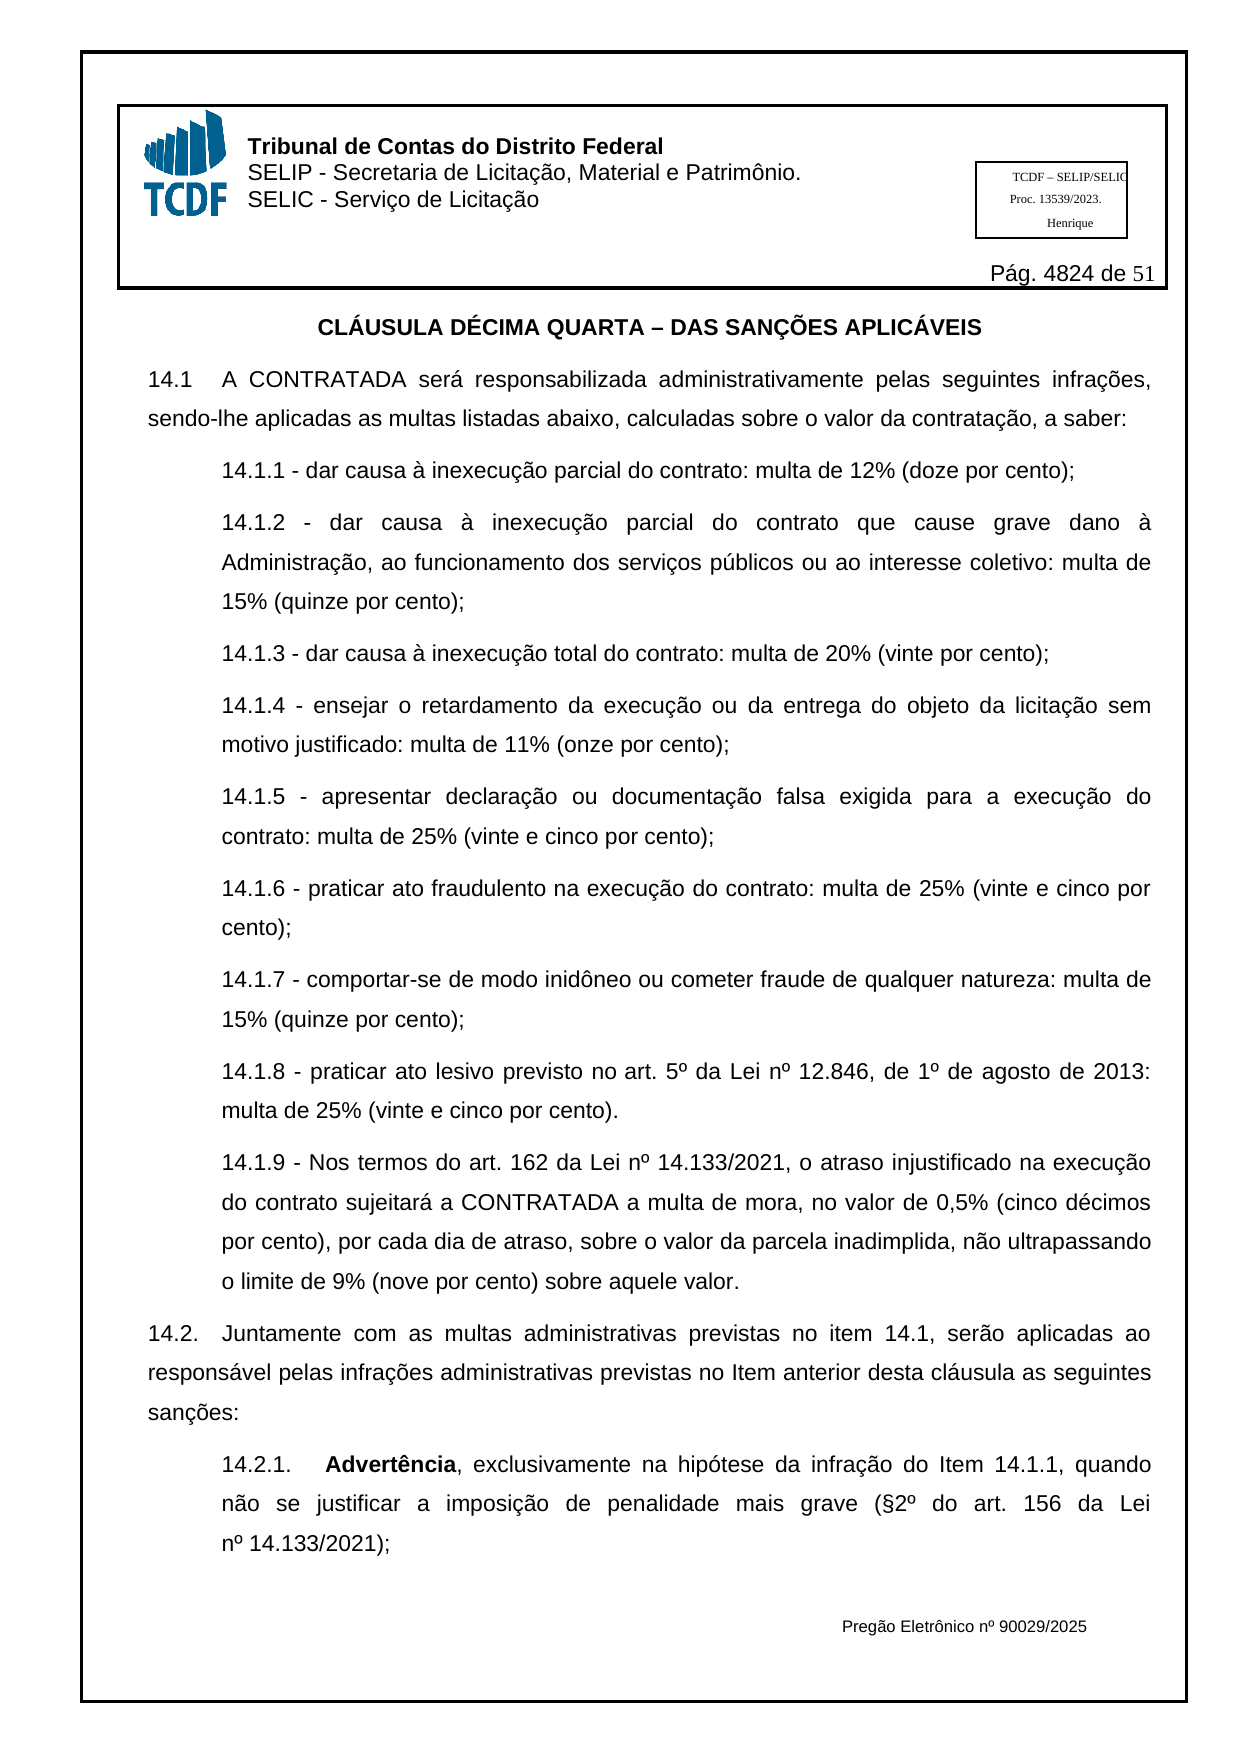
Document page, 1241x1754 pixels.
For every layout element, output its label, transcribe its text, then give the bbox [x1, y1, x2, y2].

list 14.1 A CONTRATADA será responsabilizada administrativamente pelas seguintes infrações, sendo-lhe aplicadas as multas listadas abaixo, calculadas sobre o valor da contratação, a saber: [148, 366, 1152, 431]
list 14.1.3 - dar causa à inexecução total do contrato: multa de 20% (vinte por cento); [221, 640, 1152, 666]
list CLÁUSULA DÉCIMA quarta – DAS SANÇÕES APLICÁVEIS [148, 313, 1152, 340]
list 14.1.8 - praticar ato lesivo previsto no art. 5º da Lei nº 12.846, de 1º de agosto de 2013: multa de 25% (vinte e cinco por cento). [221, 1058, 1152, 1123]
list 14.2. Juntamente com as multas administrativas previstas no item 14.1, serão aplicadas ao responsável pelas infrações administrativas previstas no Item anterior desta cláusula as seguintes sanções: [148, 1319, 1152, 1425]
picture [129, 107, 241, 218]
list 14.1.9 - Nos termos do art. 162 da Lei nº 14.133/2021, o atraso injustificado na execução do contrato sujeitará a CONTRATADA a multa de mora, no valor de 0,5% (cinco décimos por cento), por cada dia de atraso, sobre o valor da parcela inadimplida, não ultrapassando o limite de 9% (nove por cento) sobre aquele valor. [221, 1149, 1152, 1294]
list 14.1.4 - ensejar o retardamento da execução ou da entrega do objeto da licitação sem motivo justificado: multa de 11% (onze por cento); [221, 692, 1152, 758]
list 14.1.2 - dar causa à inexecução parcial do contrato que cause grave dano à Administração, ao funcionamento dos serviços públicos ou ao interesse coletivo: multa de 15% (quinze por cento); [221, 509, 1152, 614]
list 14.1.7 - comportar-se de modo inidôneo ou cometer fraude de qualquer natureza: multa de 15% (quinze por cento); [221, 966, 1152, 1032]
list 14.1.6 - praticar ato fraudulento na execução do contrato: multa de 25% (vinte e cinco por cento); [221, 875, 1152, 941]
list 14.1.1 - dar causa à inexecução parcial do contrato: multa de 12% (doze por cento); [221, 457, 1152, 483]
list 14.2.1. Advertência, exclusivamente na hipótese da infração do Item 14.1.1, quando não se justificar a imposição de penalidade mais grave (§2º do art. 156 da Lei nº 14.133/2021); [221, 1451, 1152, 1556]
list 14.1.5 - apresentar declaração ou documentação falsa exigida para a execução do contrato: multa de 25% (vinte e cinco por cento); [221, 783, 1152, 849]
